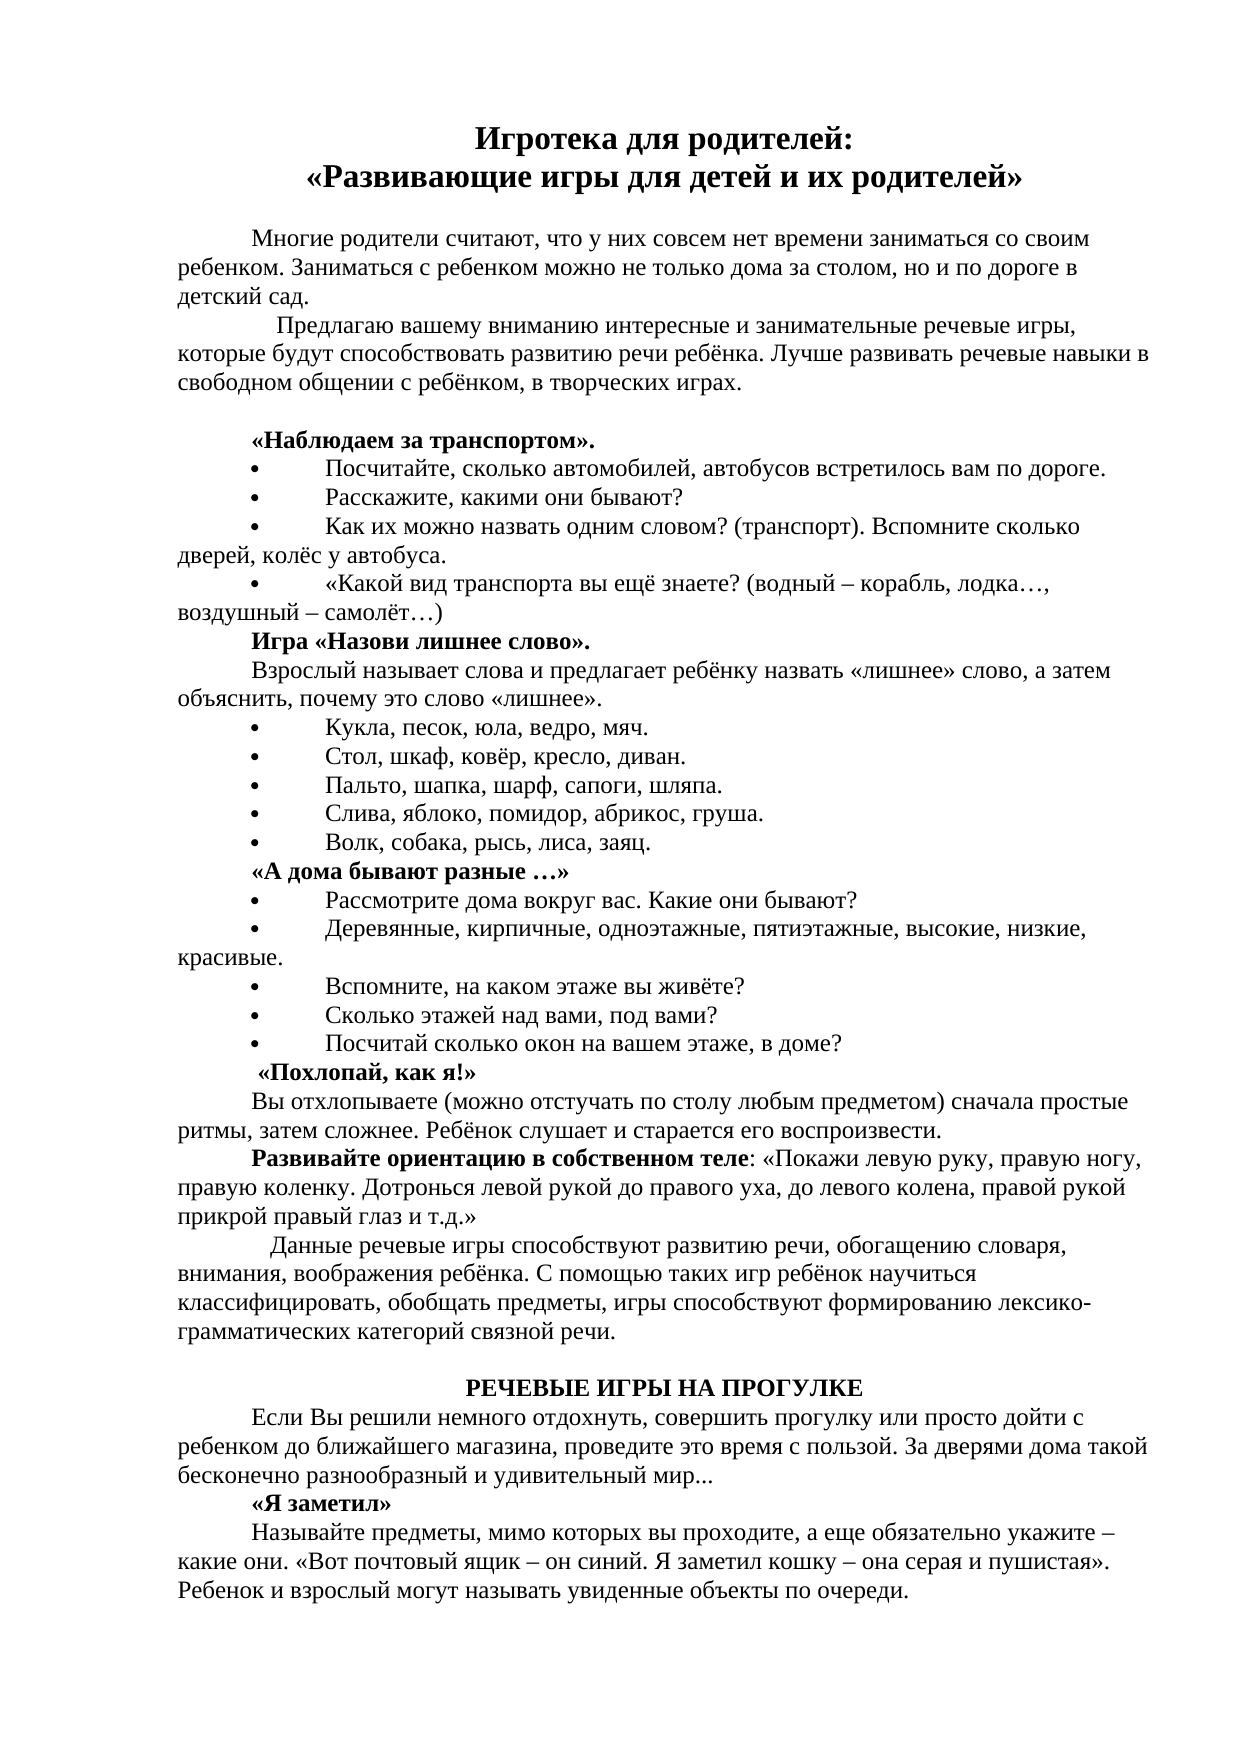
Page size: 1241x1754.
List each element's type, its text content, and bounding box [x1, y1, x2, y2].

text Называйте предметы, мимо которых вы проходите, а еще обязательно укажите –какие они. «Вот почтовый ящик – он синий. Я заметил кошку – она серая и пушистая». Ребенок и взрослый могут называть увиденные объекты по очереди. [177, 1517, 1152, 1603]
list Сколько этажей над вами, под вами? [177, 1000, 1152, 1028]
list Пальто, шапка, шарф, сапоги, шляпа. [177, 770, 1152, 798]
text «Я заметил» [177, 1488, 1152, 1517]
list Слива, яблоко, помидор, абрикос, груша. [177, 798, 1152, 827]
list Посчитайте, сколько автомобилей, автобусов встретилось вам по дороге. [177, 453, 1152, 482]
list Как их можно назвать одним словом? (транспорт). Вспомните сколько дверей, колёс у автобуса. [177, 511, 1152, 568]
text Игра «Назови лишнее слово». [177, 626, 1152, 655]
list Расскажите, какими они бывают? [177, 482, 1152, 511]
text «А дома бывают разные …» [177, 856, 1152, 885]
text Взрослый называет слова и предлагает ребёнку назвать «лишнее» слово, а затем объяснить, почему это слово «лишнее». [177, 655, 1152, 712]
list Рассмотрите дома вокруг вас. Какие они бывают? [177, 885, 1152, 913]
text Многие родители считают, что у них совсем нет времени заниматься со своим ребенком. Заниматься с ребенком можно не только дома за столом, но и по дороге в детский сад. [177, 223, 1152, 310]
text Данные речевые игры способствуют развитию речи, обогащению словаря, внимания, воображения ребёнка. С помощью таких игр ребёнок научиться классифицировать, обобщать предметы, игры способствуют формированию лексико-грамматических категорий связной речи. [177, 1230, 1152, 1345]
list Стол, шкаф, ковёр, кресло, диван. [177, 741, 1152, 770]
text РЕЧЕВЫЕ ИГРЫ НА ПРОГУЛКЕ [177, 1373, 1152, 1402]
list Деревянные, кирпичные, одноэтажные, пятиэтажные, высокие, низкие, красивые. [177, 913, 1152, 971]
text Если Вы решили немного отдохнуть, совершить прогулку или просто дойти с ребенком до ближайшего магазина, проведите это время с пользой. За дверями дома такой бесконечно разнообразный и удивительный мир... [177, 1402, 1152, 1488]
text Вы отхлопываете (можно отстучать по столу любым предметом) сначала простые ритмы, затем сложнее. Ребёнок слушает и старается его воспроизвести. [177, 1086, 1152, 1143]
list Вспомните, на каком этаже вы живёте? [177, 971, 1152, 1000]
text «Наблюдаем за транспортом». [177, 425, 1152, 453]
list Посчитай сколько окон на вашем этаже, в доме? [177, 1028, 1152, 1057]
list «Какой вид транспорта вы ещё знаете? (водный – корабль, лодка…, воздушный – самолёт…) [177, 568, 1152, 626]
text Игротека для родителей: [177, 118, 1152, 156]
list Волк, собака, рысь, лиса, заяц. [177, 827, 1152, 856]
text Предлагаю вашему вниманию интересные и занимательные речевые игры, которые будут способствовать развитию речи ребёнка. Лучше развивать речевые навыки в свободном общении с ребёнком, в творческих играх. [177, 310, 1152, 396]
text «Похлопай, как я!» [177, 1057, 1152, 1086]
text Развивайте ориентацию в собственном теле: «Покажи левую руку, правую ногу, правую коленку. Дотронься левой рукой до правого уха, до левого колена, правой рукой прикрой правый глаз и т.д.» [177, 1143, 1152, 1230]
text «Развивающие игры для детей и их родителей» [177, 156, 1152, 195]
list Кукла, песок, юла, ведро, мяч. [177, 712, 1152, 741]
